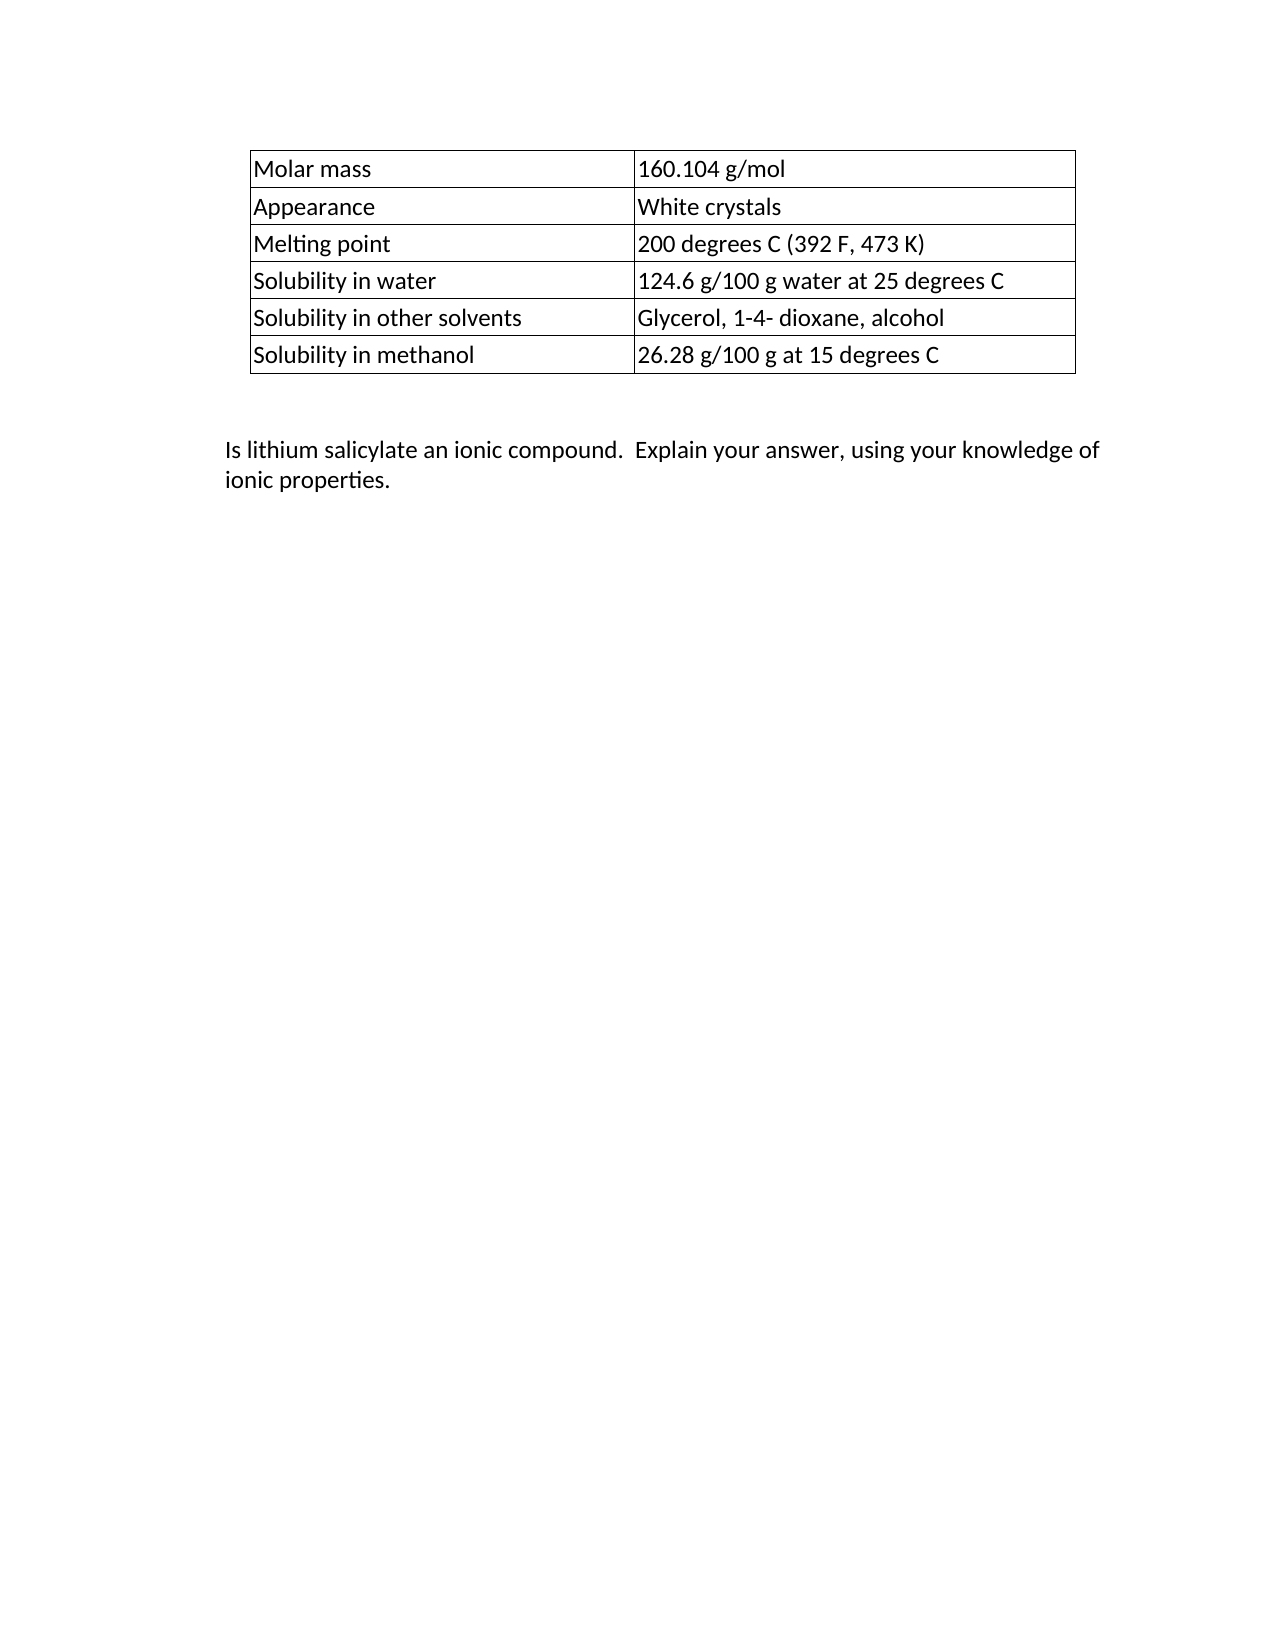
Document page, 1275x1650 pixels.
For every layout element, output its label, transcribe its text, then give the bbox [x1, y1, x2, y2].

list Is lithium salicylate an ionic compound. Explain your answer, using your knowledge of ionic properties. [225, 434, 1125, 495]
table_cell 200 degrees C (392 F, 473 K) [635, 225, 1075, 261]
table_cell Solubility in methanol [251, 336, 634, 372]
table_cell 160.104 g/mol [635, 151, 1075, 187]
table_cell Glycerol, 1-4- dioxane, alcohol [635, 299, 1075, 335]
table_cell Molar mass [251, 151, 634, 187]
table_cell White crystals [635, 188, 1075, 224]
table_cell 124.6 g/100 g water at 25 degrees C [635, 262, 1075, 298]
table_cell Appearance [251, 188, 634, 224]
table_cell Solubility in water [251, 262, 634, 298]
table_cell Melting point [251, 225, 634, 261]
table_cell Solubility in other solvents [251, 299, 634, 335]
table_cell 26.28 g/100 g at 15 degrees C [635, 336, 1075, 372]
